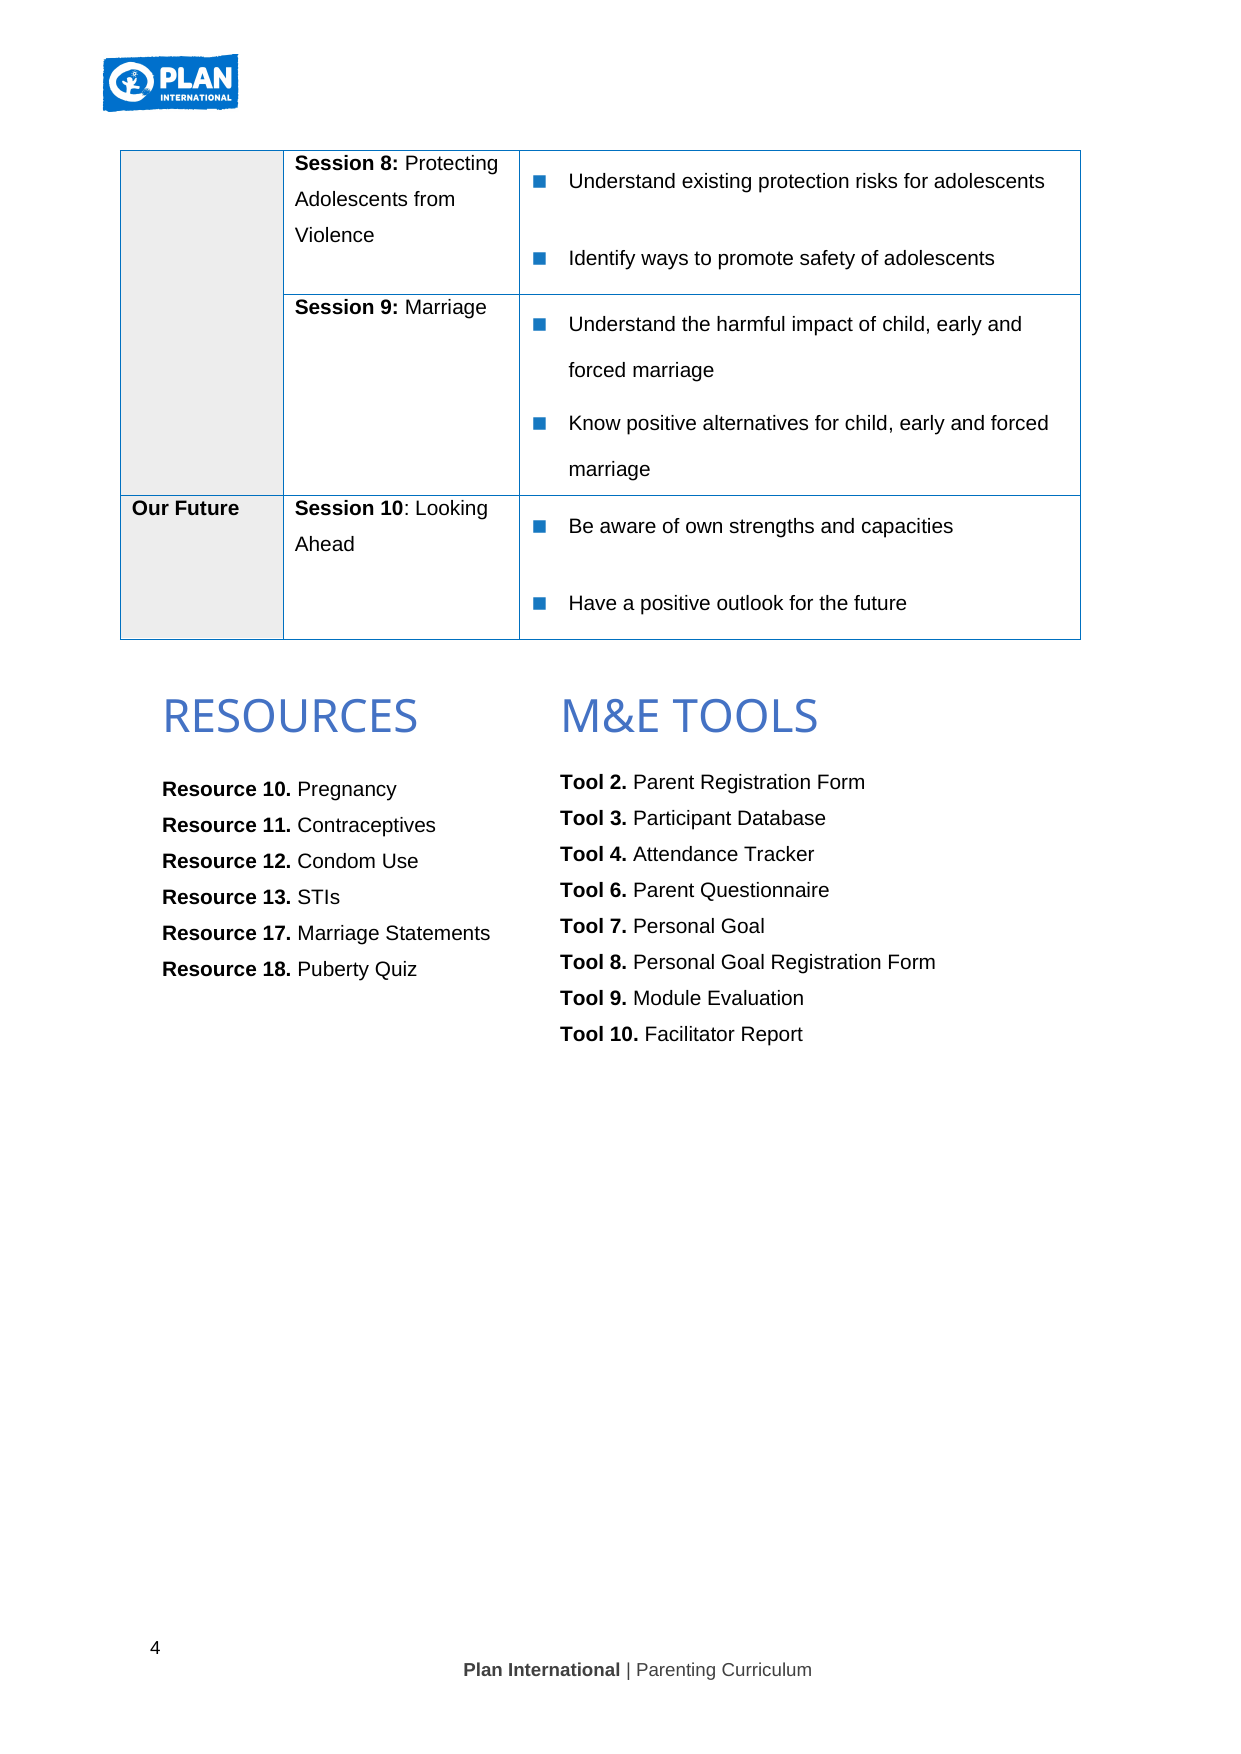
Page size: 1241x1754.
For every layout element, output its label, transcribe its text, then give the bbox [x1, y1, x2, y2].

table_cell Our Future [121, 496, 283, 638]
table_cell Session 9: Marriage [284, 295, 519, 495]
table_header Resources Resource 10. Pregnancy Resource 11. Contraceptives Resource 12. Condom Use Resource 13. STIs Resource 17. Marriage Statements Resource 18. Puberty Quiz [151, 684, 548, 1141]
picture [102, 54, 239, 112]
table_header M&E tools Tool 2. Parent Registration Form Tool 3. Participant Database Tool 4. Attendance Tracker Tool 6. Parent Questionnaire Tool 7. Personal Goal Tool 8. Personal Goal Registration Form Tool 9. Module Evaluation Tool 10. Facilitator Report [549, 684, 1089, 1141]
table_cell Session 8: Protecting Adolescents from Violence [284, 151, 519, 293]
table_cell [121, 151, 283, 495]
table_cell Session 10: Looking Ahead [284, 496, 519, 638]
table_cell Understand existing protection risks for adolescents Identify ways to promote safety of adolescents [520, 151, 1080, 293]
table_cell Be aware of own strengths and capacities Have a positive outlook for the future [520, 496, 1080, 638]
table_cell Understand the harmful impact of child, early and forced marriage Know positive alternatives for child, early and forced marriage [520, 295, 1080, 495]
